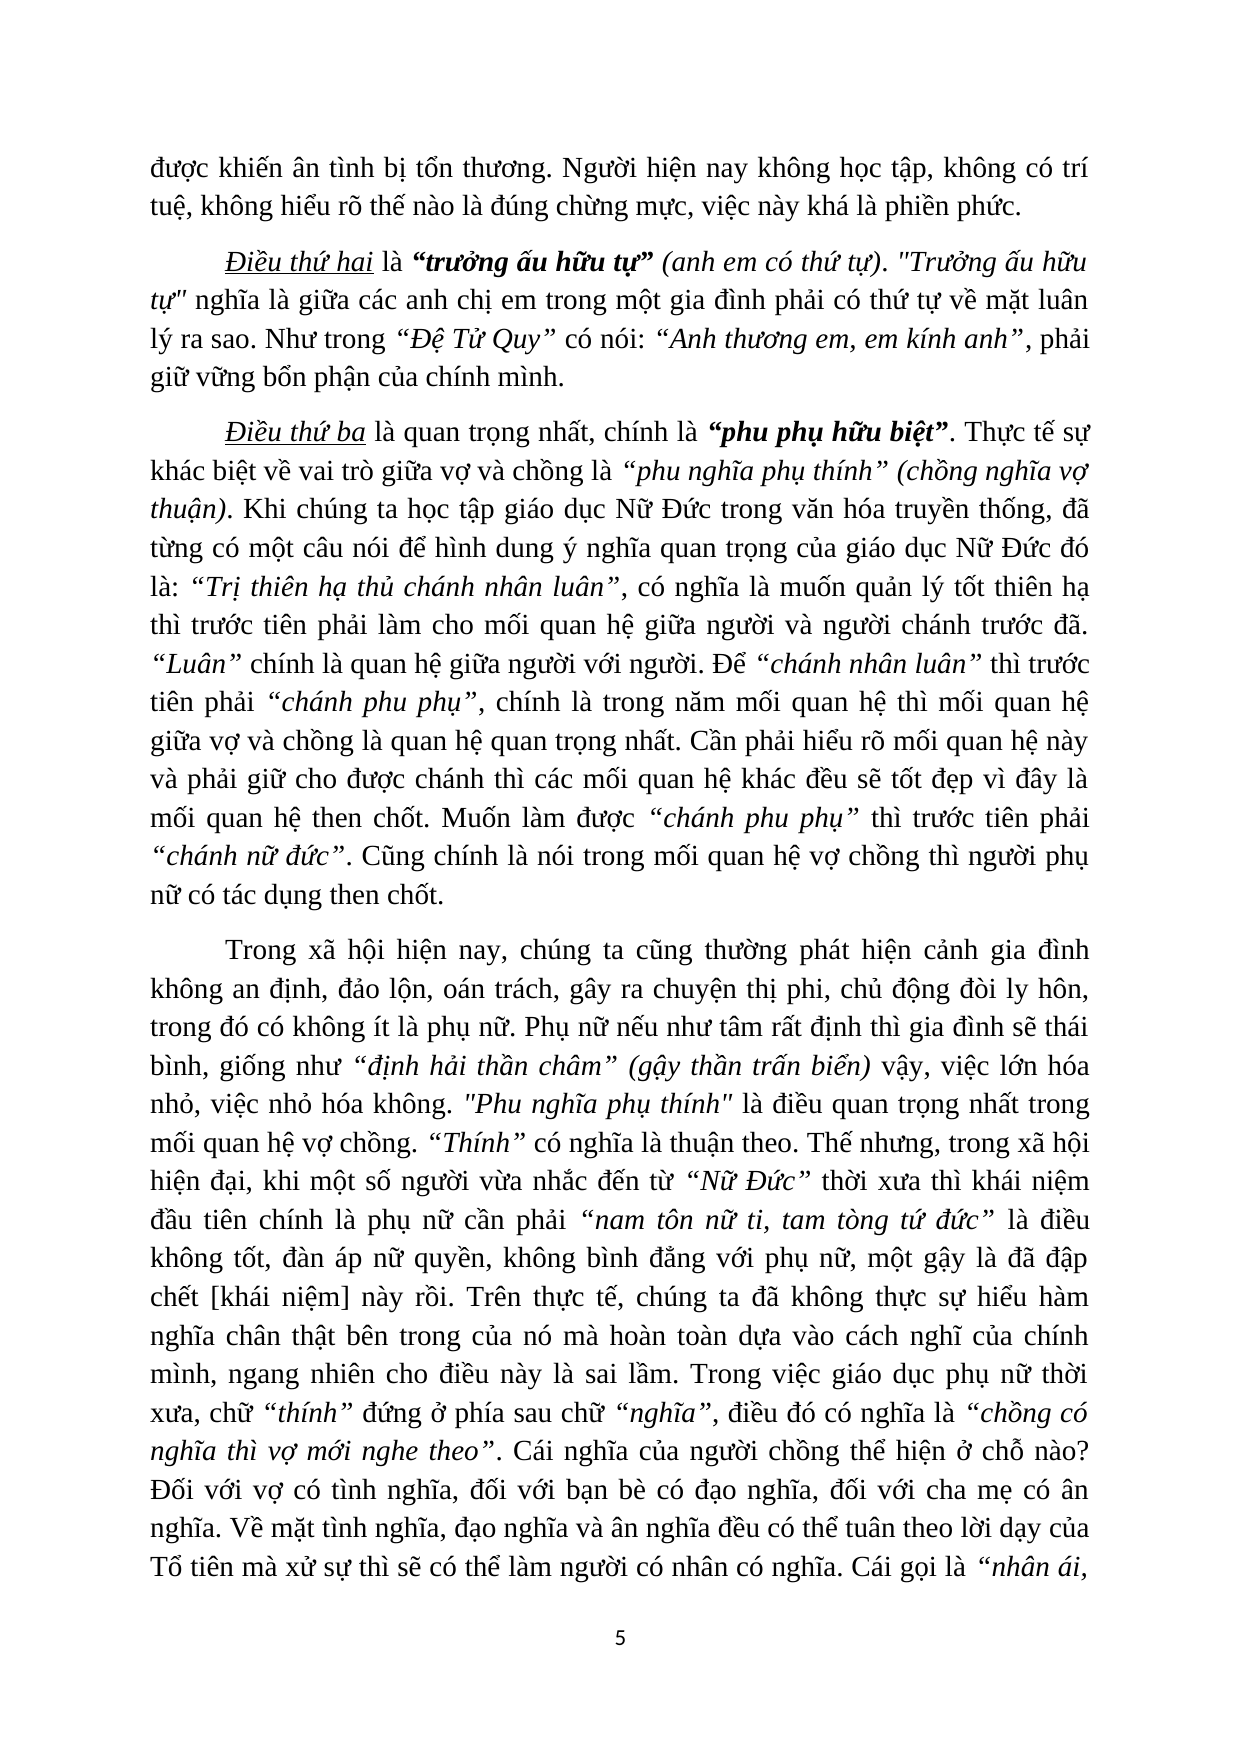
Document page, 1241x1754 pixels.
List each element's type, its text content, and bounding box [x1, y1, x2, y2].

text Điều thứ hai là “trưởng ấu hữu tự” (anh em có thứ tự). "Trưởng ấu hữu tự" nghĩa là giữa các anh chị em trong một gia đình phải có thứ tự về mặt luân lý ra sao. Như trong “Đệ Tử Quy” có nói: “Anh thương em, em kính anh”, phải giữ vững bổn phận của chính mình. [150, 244, 1090, 393]
text Điều thứ ba là quan trọng nhất, chính là “phu phụ hữu biệt”. Thực tế sự khác biệt về vai trò giữa vợ và chồng là “phu nghĩa phụ thính” (chồng nghĩa vợ thuận). Khi chúng ta học tập giáo dục Nữ Đức trong văn hóa truyền thống, đã từng có một câu nói để hình dung ý nghĩa quan trọng của giáo dục Nữ Đức đó là: “Trị thiên hạ thủ chánh nhân luân”, có nghĩa là muốn quản lý tốt thiên hạ thì trước tiên phải làm cho mối quan hệ giữa người và người chánh trước đã. “Luân” chính là quan hệ giữa người với người. Để “chánh nhân luân” thì trước tiên phải “chánh phu phụ”, chính là trong năm mối quan hệ thì mối quan hệ giữa vợ và chồng là quan hệ quan trọng nhất. Cần phải hiểu rõ mối quan hệ này và phải giữ cho được chánh thì các mối quan hệ khác đều sẽ tốt đẹp vì đây là mối quan hệ then chốt. Muốn làm được “chánh phu phụ” thì trước tiên phải “chánh nữ đức”. Cũng chính là nói trong mối quan hệ vợ chồng thì người phụ nữ có tác dụng then chốt. [150, 414, 1090, 911]
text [150, 932, 1090, 1582]
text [150, 150, 1090, 222]
